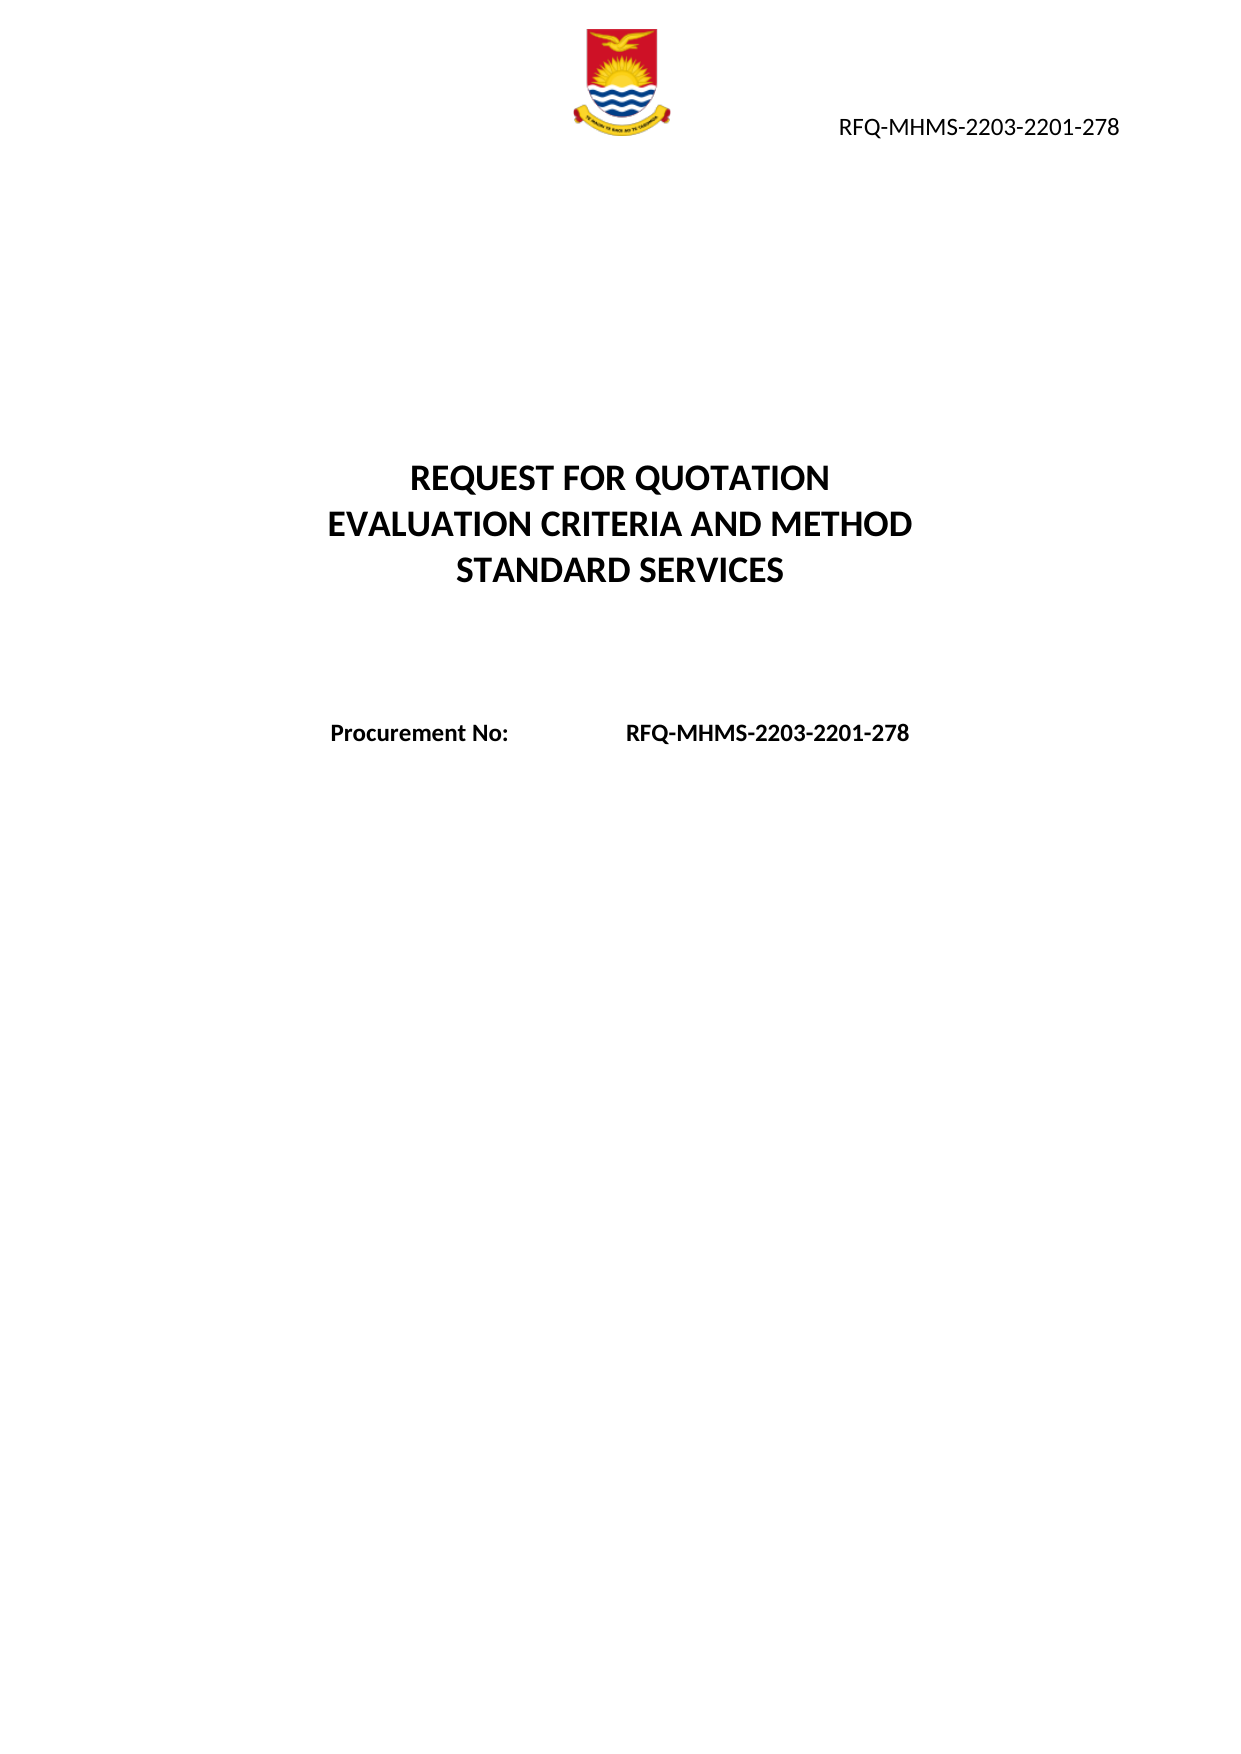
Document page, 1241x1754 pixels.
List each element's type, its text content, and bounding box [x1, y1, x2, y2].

picture [573, 29, 671, 136]
subtitle REQUEST FOR QUOTATION EVALUATION CRITERIA AND METHOD STANDARD SERVICES [120, 454, 1120, 592]
subtitle Procurement No: RFQ-MHMS-2203-2201-278 [120, 717, 1120, 747]
